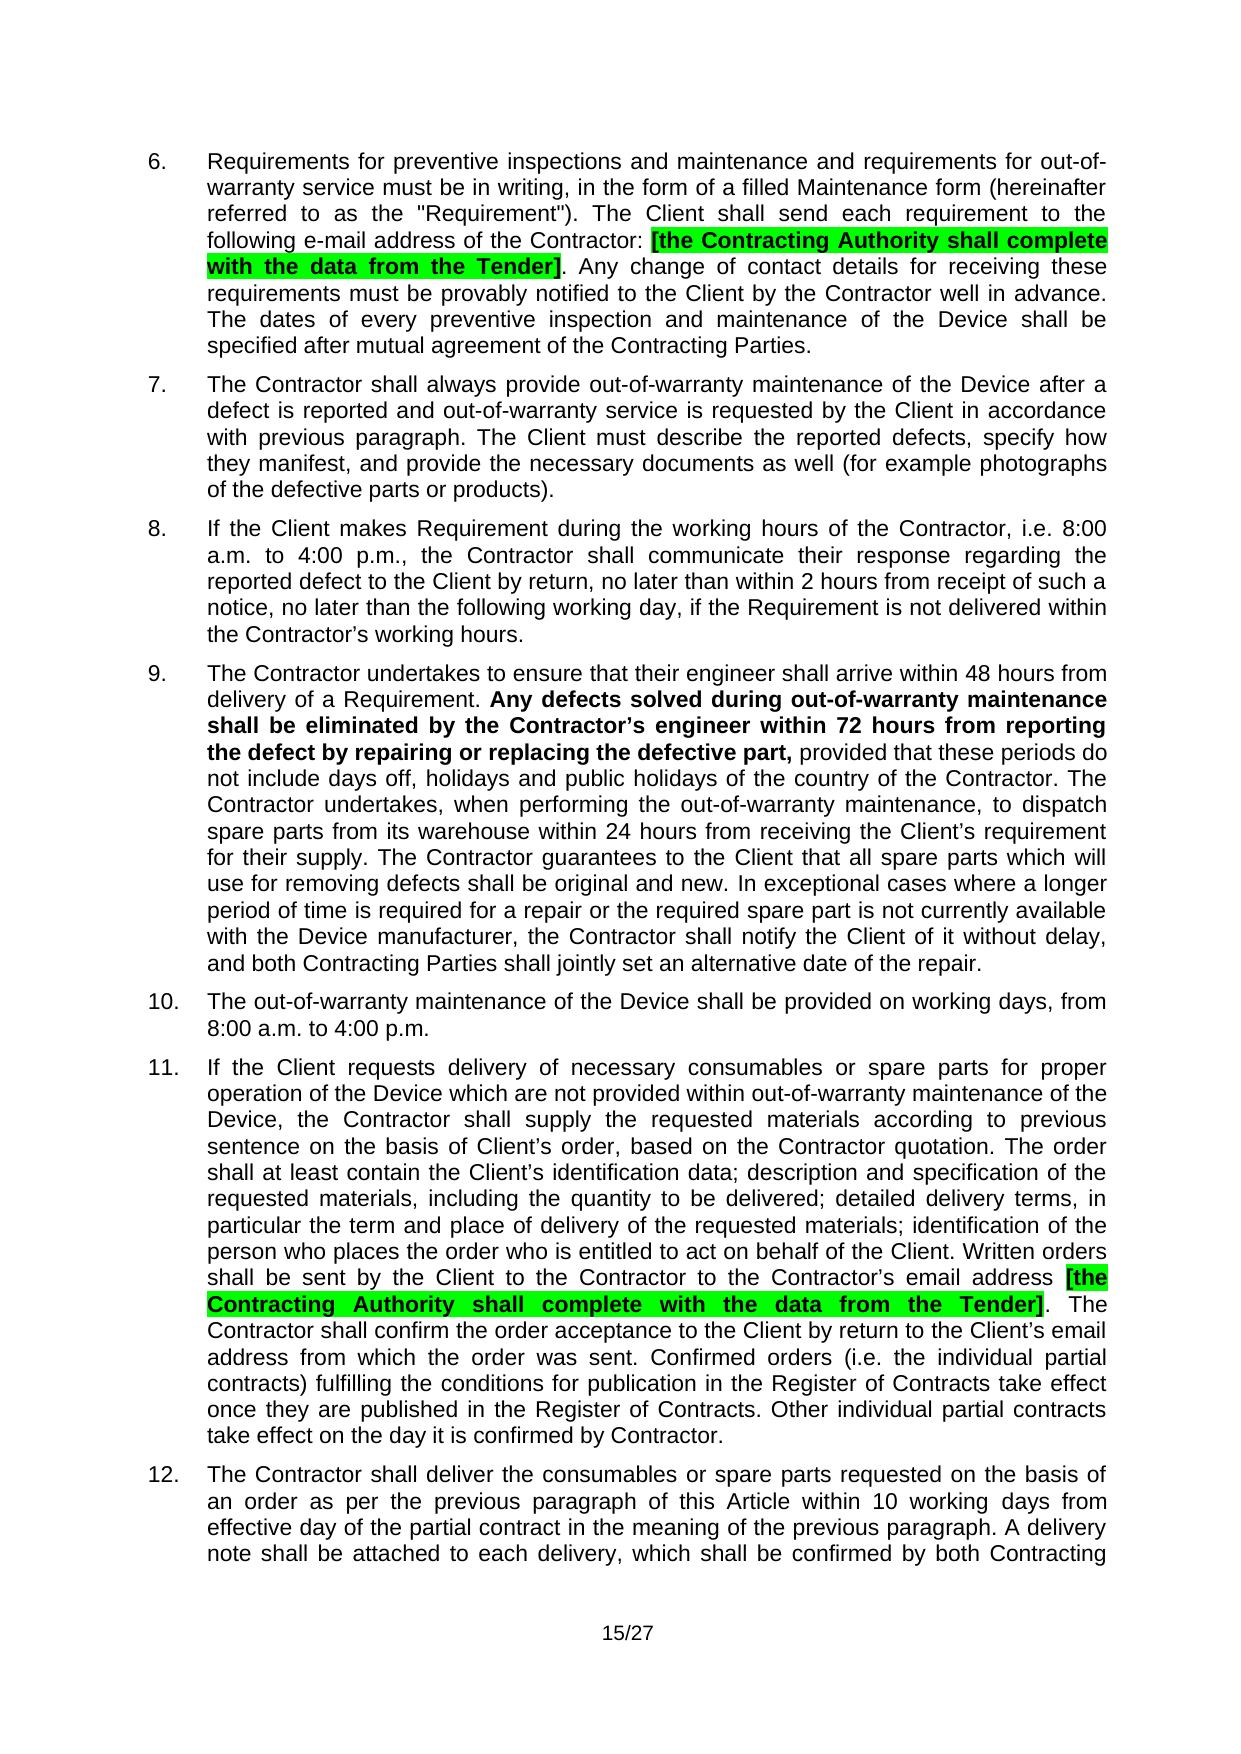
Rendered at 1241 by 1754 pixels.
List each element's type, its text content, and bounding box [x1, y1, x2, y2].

list The out-of-warranty maintenance of the Device shall be provided on working days, from 8:00 a.m. to 4:00 p.m. [148, 988, 1108, 1041]
list The Contractor shall always provide out-of-warranty maintenance of the Device after a defect is reported and out-of-warranty service is requested by the Client in accordance with previous paragraph. The Client must describe the reported defects, specify how they manifest, and provide the necessary documents as well (for example photographs of the defective parts or products). [148, 371, 1108, 503]
list The Contractor undertakes to ensure that their engineer shall arrive within 48 hours from delivery of a Requirement. Any defects solved during out-of-warranty maintenance shall be eliminated by the Contractor’s engineer within 72 hours from reporting the defect by repairing or replacing the defective part, provided that these periods do not include days off, holidays and public holidays of the country of the Contractor. The Contractor undertakes, when performing the out-of-warranty maintenance, to dispatch spare parts from its warehouse within 24 hours from receiving the Client’s requirement for their supply. The Contractor guarantees to the Client that all spare parts which will use for removing defects shall be original and new. In exceptional cases where a longer period of time is required for a repair or the required spare part is not currently available with the Device manufacturer, the Contractor shall notify the Client of it without delay, and both Contracting Parties shall jointly set an alternative date of the repair. [148, 659, 1108, 976]
list If the Client makes Requirement during the working hours of the Contractor, i.e. 8:00 a.m. to 4:00 p.m., the Contractor shall communicate their response regarding the reported defect to the Client by return, no later than within 2 hours from receipt of such a notice, no later than the following working day, if the Requirement is not delivered within the Contractor’s working hours. [148, 515, 1108, 647]
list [148, 1461, 1108, 1567]
list If the Client requests delivery of necessary consumables or spare parts for proper operation of the Device which are not provided within out-of-warranty maintenance of the Device, the Contractor shall supply the requested materials according to previous sentence on the basis of Client’s order, based on the Contractor quotation. The order shall at least contain the Client’s identification data; description and specification of the requested materials, including the quantity to be delivered; detailed delivery terms, in particular the term and place of delivery of the requested materials; identification of the person who places the order who is entitled to act on behalf of the Client. Written orders shall be sent by the Client to the Contractor to the Contractor’s email address [the Contracting Authority shall complete with the data from the Tender]. The Contractor shall confirm the order acceptance to the Client by return to the Client’s email address from which the order was sent. Confirmed orders (i.e. the individual partial contracts) fulfilling the conditions for publication in the Register of Contracts take effect once they are published in the Register of Contracts. Other individual partial contracts take effect on the day it is confirmed by Contractor. [148, 1053, 1108, 1449]
list Requirements for preventive inspections and maintenance and requirements for out-of-warranty service must be in writing, in the form of a filled Maintenance form (hereinafter referred to as the "Requirement"). The Client shall send each requirement to the following e-mail address of the Contractor: [the Contracting Authority shall complete with the data from the Tender]. Any change of contact details for receiving these requirements must be provably notified to the Client by the Contractor well in advance. The dates of every preventive inspection and maintenance of the Device shall be specified after mutual agreement of the Contracting Parties. [148, 148, 1108, 358]
